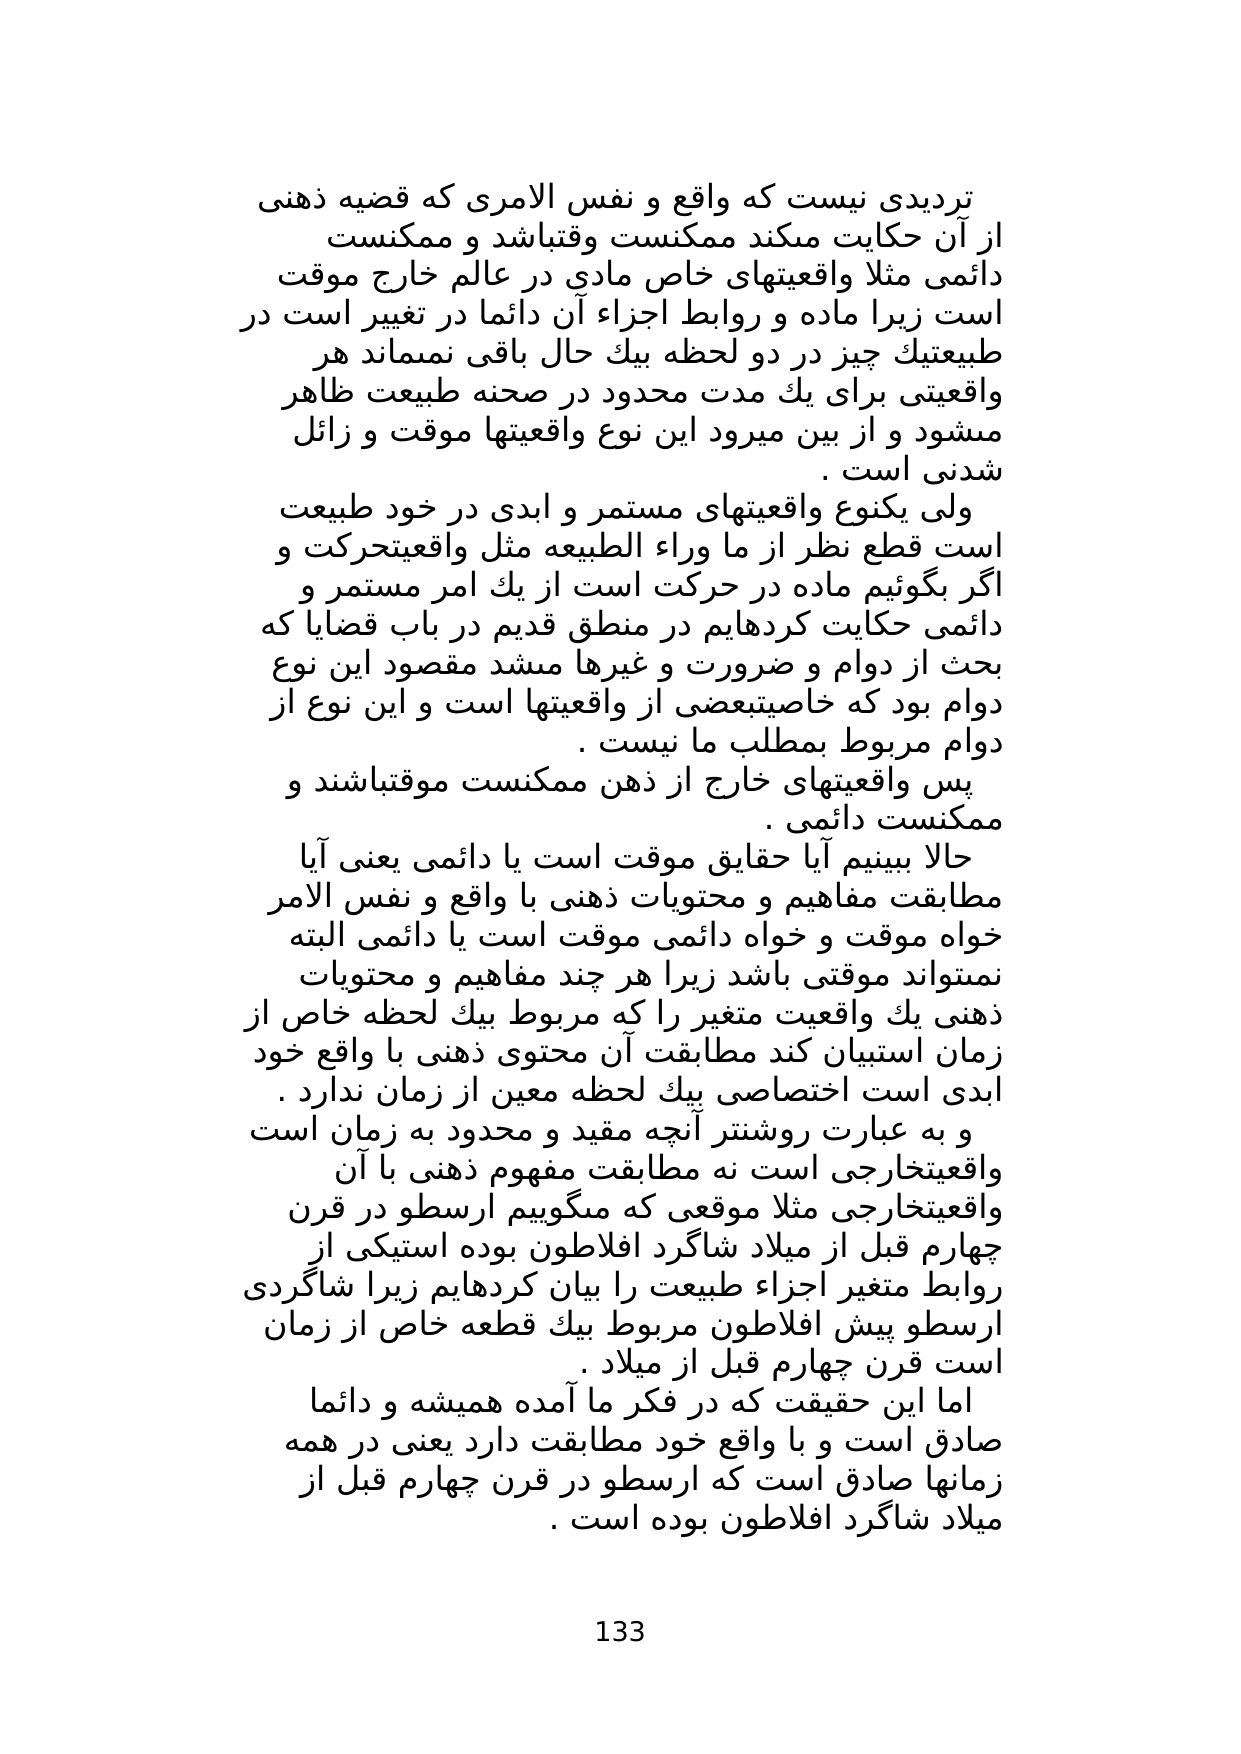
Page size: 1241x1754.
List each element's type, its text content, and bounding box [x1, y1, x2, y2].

text اما اين حقيقت كه در فكر ما آمده هميشه و دائما صادق است و با واقع خود مطابقت دارد يعنى در همه زمانها صادق است كه ارسطو در قرن چهارم قبل از ميلاد شاگرد افلاطون بوده است . [236, 1382, 1004, 1537]
text و به عبارت روشن‏تر آنچه مقيد و محدود به زمان است واقعيت‏خارجى است نه مطابقت مفهوم ذهنى با آن واقعيت‏خارجى مثلا موقعى كه مى‏گوييم ارسطو در قرن چهارم قبل از ميلاد شاگرد افلاطون بوده است‏يكى از روابط متغير اجزاء طبيعت را بيان كرده‏ايم زيرا شاگردى ارسطو پيش افلاطون مربوط بيك قطعه خاص از زمان است قرن چهارم قبل از ميلاد . [236, 1110, 1004, 1382]
text ولى يكنوع واقعيتهاى مستمر و ابدى در خود طبيعت است قطع نظر از ما وراء الطبيعه مثل واقعيت‏حركت و اگر بگوئيم ماده در حركت است از يك امر مستمر و دائمى حكايت كرده‏ايم در منطق قديم در باب قضايا كه بحث از دوام و ضرورت و غيرها مى‏شد مقصود اين نوع دوام بود كه خاصيت‏بعضى از واقعيتها است و اين نوع از دوام مربوط بمطلب ما نيست . [236, 488, 1004, 760]
text حالا ببينيم آيا حقايق موقت است‏ يا دائمى يعنى آيا مطابقت مفاهيم و محتويات ذهنى با واقع و نفس الامر خواه موقت و خواه دائمى موقت است‏ يا دائمى البته نمى‏تواند موقتى باشد زيرا هر چند مفاهيم و محتويات ذهنى يك واقعيت متغير را كه مربوط بيك لحظه خاص از زمان است‏بيان كند مطابقت آن محتوى ذهنى با واقع خود ابدى است اختصاصى بيك لحظه معين از زمان ندارد . [236, 838, 1004, 1110]
text پس واقعيتهاى خارج از ذهن ممكنست موقت‏باشند و ممكنست دائمى . [236, 760, 1004, 838]
text ترديدى نيست كه واقع و نفس الامرى كه قضيه ذهنى از آن حكايت مى‏كند ممكنست وقت‏باشد و ممكنست دائمى مثلا واقعيتهاى خاص مادى در عالم خارج موقت است زيرا ماده و روابط اجزاء آن دائما در تغيير است در طبيعت‏يك چيز در دو لحظه بيك حال باقى نمى‏ماند هر واقعيتى براى يك مدت محدود در صحنه طبيعت ظاهر مى‏شود و از بين ميرود اين نوع واقعيتها موقت و زائل شدنى است . [236, 177, 1004, 488]
